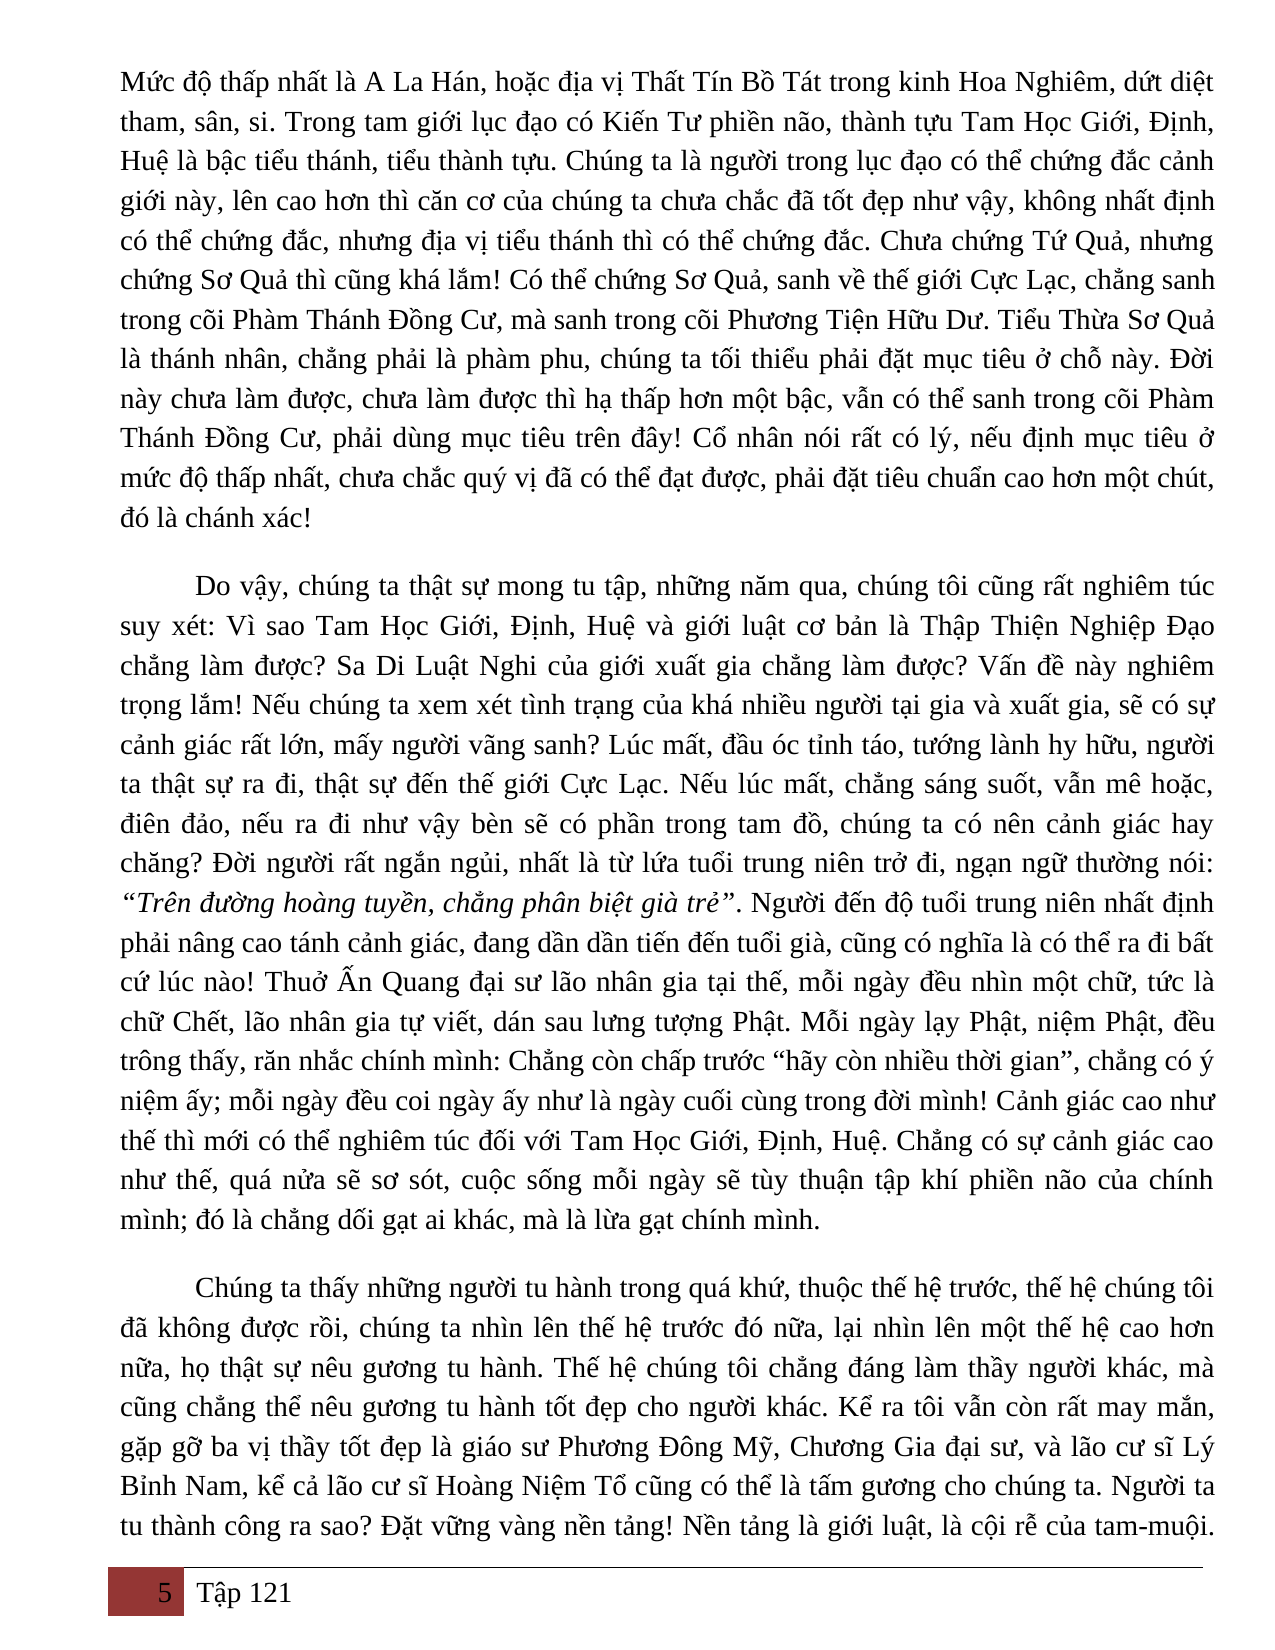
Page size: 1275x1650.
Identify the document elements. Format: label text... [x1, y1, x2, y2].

text Do vậy, chúng ta thật sự mong tu tập, những năm qua, chúng tôi cũng rất nghiêm túc suy xét: Vì sao Tam Học Giới, Định, Huệ và giới luật cơ bản là Thập Thiện Nghiệp Đạo chẳng làm được? Sa Di Luật Nghi của giới xuất gia chẳng làm được? Vấn đề này nghiêm trọng lắm! Nếu chúng ta xem xét tình trạng của khá nhiều người tại gia và xuất gia, sẽ có sự cảnh giác rất lớn, mấy người vãng sanh? Lúc mất, đầu óc tỉnh táo, tướng lành hy hữu, người ta thật sự ra đi, thật sự đến thế giới Cực Lạc. Nếu lúc mất, chẳng sáng suốt, vẫn mê hoặc, điên đảo, nếu ra đi như vậy bèn sẽ có phần trong tam đồ, chúng ta có nên cảnh giác hay chăng? Đời người rất ngắn ngủi, nhất là từ lứa tuổi trung niên trở đi, ngạn ngữ thường nói: “Trên đường hoàng tuyền, chẳng phân biệt già trẻ”. Người đến độ tuổi trung niên nhất định phải nâng cao tánh cảnh giác, đang dần dần tiến đến tuổi già, cũng có nghĩa là có thể ra đi bất cứ lúc nào! Thuở Ấn Quang đại sư lão nhân gia tại thế, mỗi ngày đều nhìn một chữ, tức là chữ Chết, lão nhân gia tự viết, dán sau lưng tượng Phật. Mỗi ngày lạy Phật, niệm Phật, đều trông thấy, răn nhắc chính mình: Chẳng còn chấp trước “hãy còn nhiều thời gian”, chẳng có ý niệm ấy; mỗi ngày đều coi ngày ấy như là ngày cuối cùng trong đời mình! Cảnh giác cao như thế thì mới có thể nghiêm túc đối với Tam Học Giới, Định, Huệ. Chẳng có sự cảnh giác cao như thế, quá nửa sẽ sơ sót, cuộc sống mỗi ngày sẽ tùy thuận tập khí phiền não của chính mình; đó là chẳng dối gạt ai khác, mà là lừa gạt chính mình. [120, 564, 1215, 1237]
